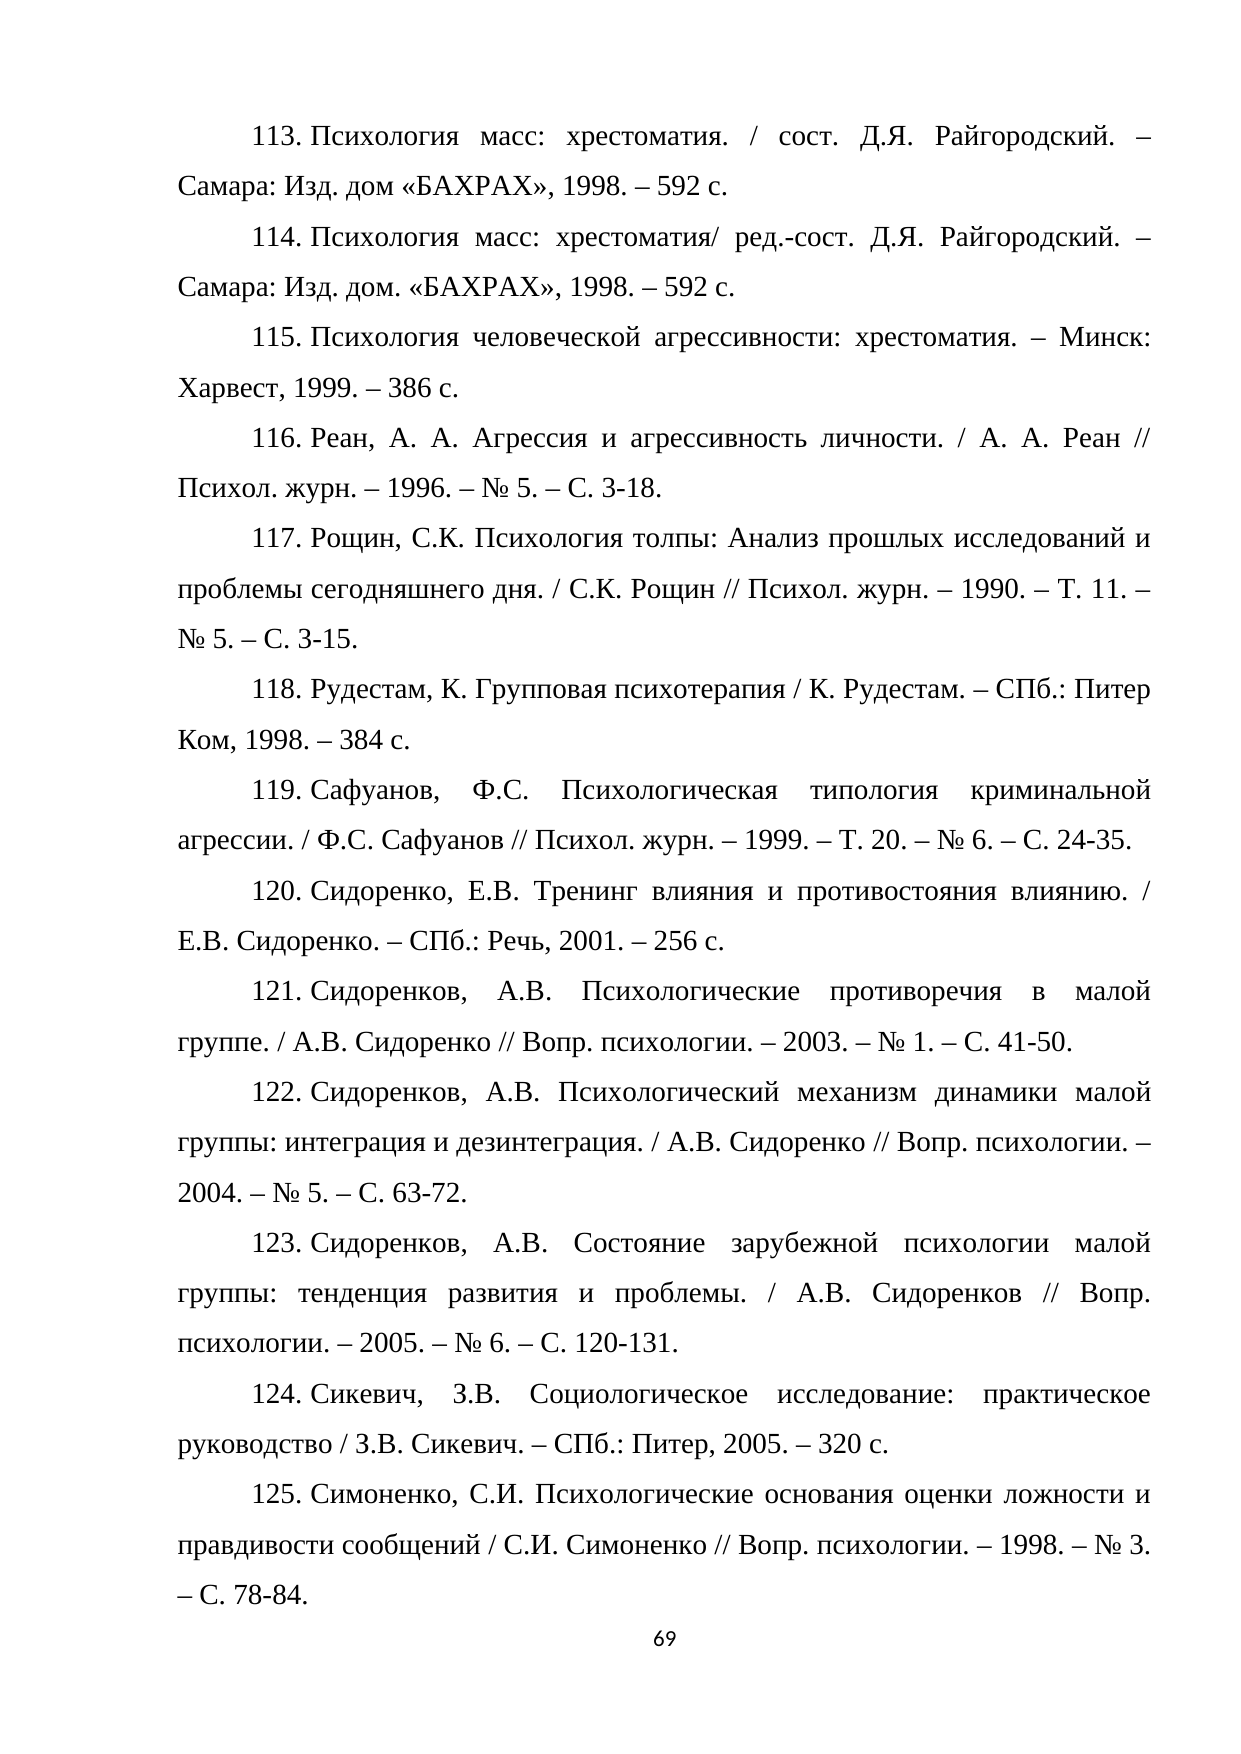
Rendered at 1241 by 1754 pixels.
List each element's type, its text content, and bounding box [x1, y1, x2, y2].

list Психология человеческой агрессивности: хрестоматия. – Минск: Харвест, 1999. – 386 с. [177, 319, 1152, 403]
list Психология масс: хрестоматия. / сост. Д.Я. Райгородский. – Самара: Изд. дом «БАХРАХ», 1998. – 592 с. [177, 118, 1152, 202]
list Психология масс: хрестоматия/ ред.-сост. Д.Я. Райгородский. – Самара: Изд. дом. «БАХРАХ», 1998. – 592 с. [177, 219, 1152, 303]
list Сидоренков, А.В. Психологический механизм динамики малой группы: интеграция и дезинтеграция. / А.В. Сидоренко // Вопр. психологии. – 2004. – № 5. – С. 63-72. [177, 1074, 1152, 1208]
list Сикевич, З.В. Социологическое исследование: практическое руководство / З.В. Сикевич. – СПб.: Питер, 2005. – 320 с. [177, 1376, 1152, 1460]
list Симоненко, С.И. Психологические основания оценки ложности и правдивости сообщений / С.И. Симоненко // Вопр. психологии. – 1998. – № 3. – С. 78-84. [177, 1477, 1152, 1611]
list Сидоренко, Е.В. Тренинг влияния и противостояния влиянию. / Е.В. Сидоренко. – СПб.: Речь, 2001. – 256 с. [177, 873, 1152, 957]
list Реан, А. А. Агрессия и агрессивность личности. / А. А. Реан // Психол. журн. – 1996. – № 5. – С. 3-18. [177, 420, 1152, 504]
list Сидоренков, А.В. Состояние зарубежной психологии малой группы: тенденция развития и проблемы. / А.В. Сидоренков // Вопр. психологии. – 2005. – № 6. – С. 120-131. [177, 1225, 1152, 1359]
list Рощин, С.К. Психология толпы: Анализ прошлых исследований и проблемы сегодняшнего дня. / С.К. Рощин // Психол. журн. – 1990. – Т. 11. – № 5. – С. 3-15. [177, 521, 1152, 655]
list Рудестам, К. Групповая психотерапия / К. Рудестам. – СПб.: Питер Ком, 1998. – 384 с. [177, 672, 1152, 755]
list Сафуанов, Ф.С. Психологическая типология криминальной агрессии. / Ф.С. Сафуанов // Психол. журн. – 1999. – Т. 20. – № 6. – С. 24-35. [177, 772, 1152, 856]
list Сидоренков, А.В. Психологические противоречия в малой группе. / А.В. Сидоренко // Вопр. психологии. – 2003. – № 1. – С. 41-50. [177, 973, 1152, 1057]
